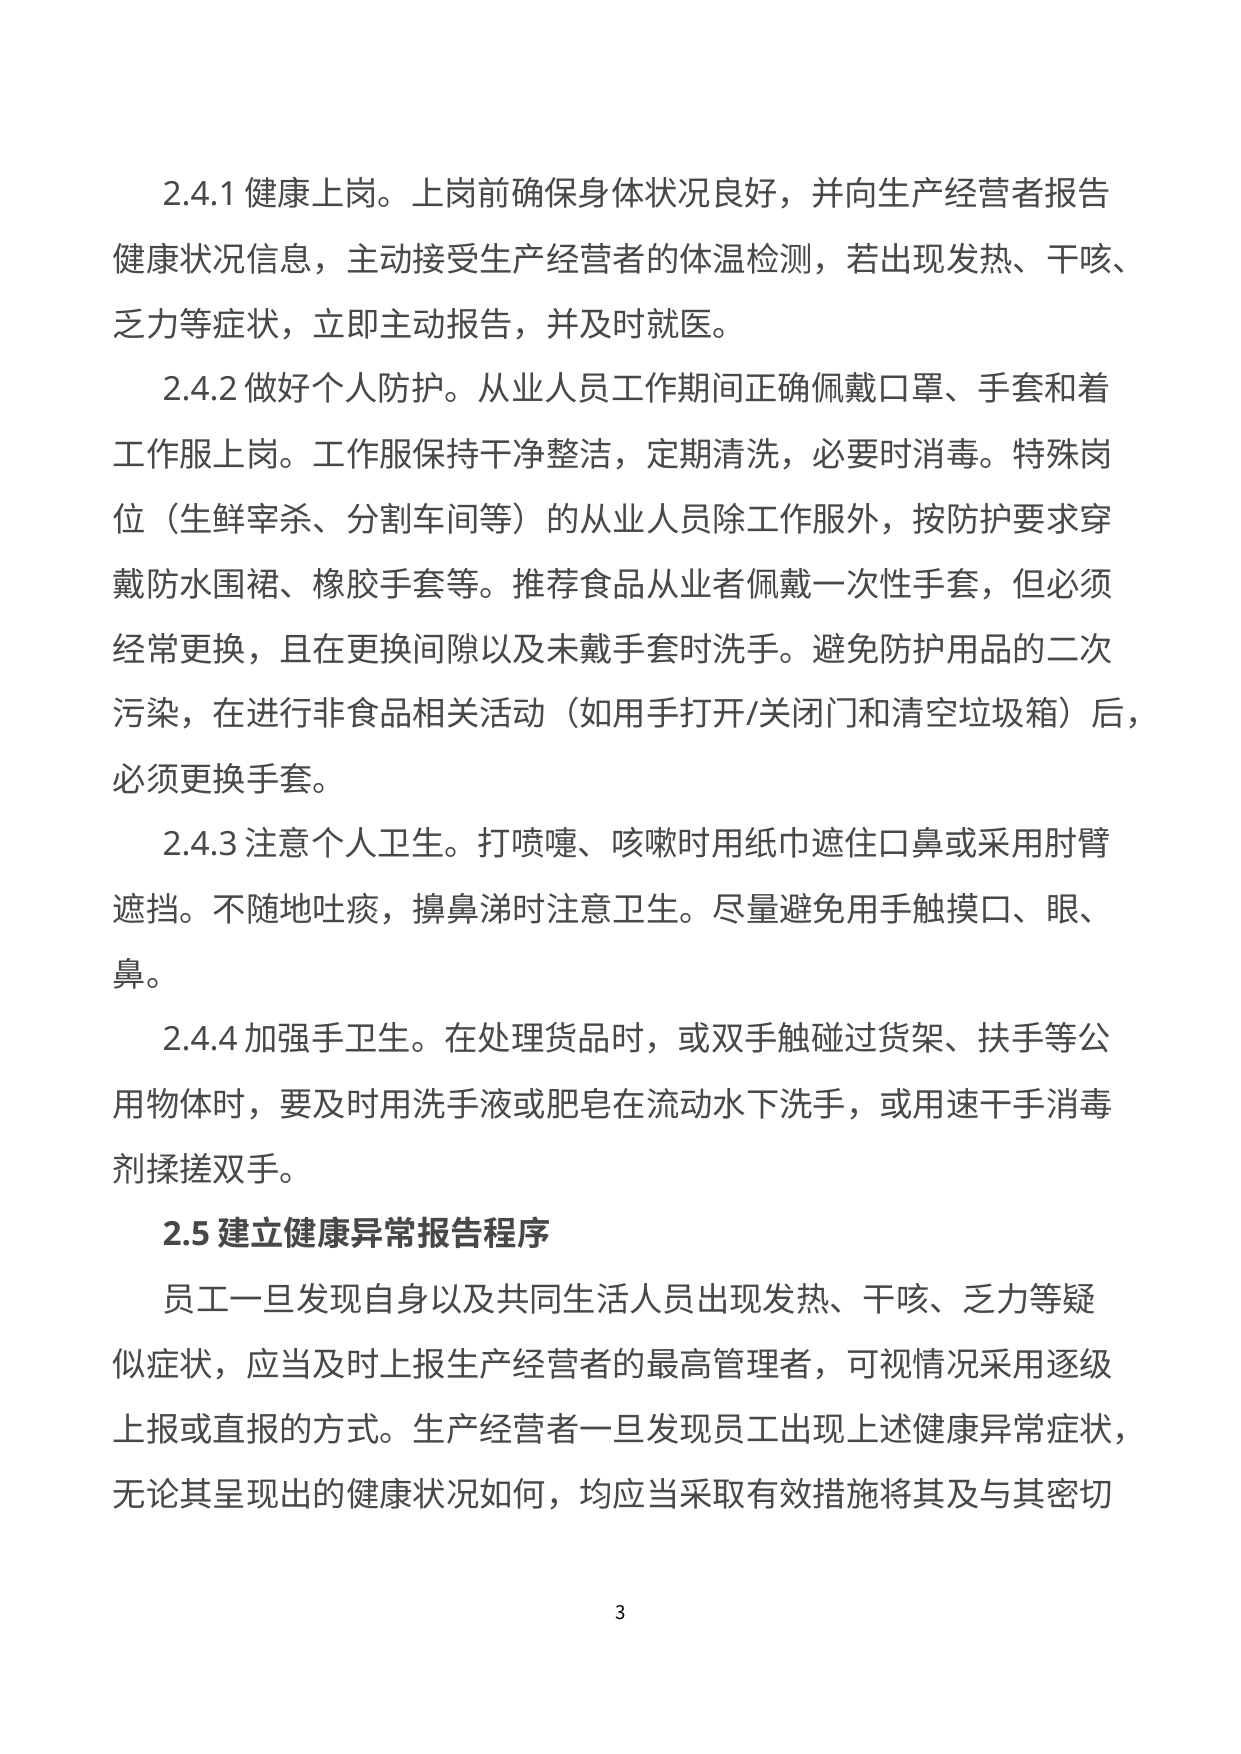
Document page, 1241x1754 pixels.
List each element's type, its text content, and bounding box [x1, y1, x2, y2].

text 2.4.1健康上岗。上岗前确保身体状况良好，并向生产经营者报告健康状况信息，主动接受生产经营者的体温检测，若出现发热、干咳、乏力等症状，立即主动报告，并及时就医。 [112, 159, 1128, 354]
text 2.4.4加强手卫生。在处理货品时，或双手触碰过货架、扶手等公用物体时，要及时用洗手液或肥皂在流动水下洗手，或用速干手消毒剂揉搓双手。 [112, 1004, 1128, 1199]
text 2.4.2做好个人防护。从业人员工作期间正确佩戴口罩、手套和着工作服上岗。工作服保持干净整洁，定期清洗，必要时消毒。特殊岗位（生鲜宰杀、分割车间等）的从业人员除工作服外，按防护要求穿戴防水围裙、橡胶手套等。推荐食品从业者佩戴一次性手套，但必须经常更换，且在更换间隙以及未戴手套时洗手。避免防护用品的二次污染，在进行非食品相关活动（如用手打开/关闭门和清空垃圾箱）后，必须更换手套。 [112, 354, 1128, 809]
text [112, 1264, 1128, 1524]
text 2.4.3注意个人卫生。打喷嚏、咳嗽时用纸巾遮住口鼻或采用肘臂遮挡。不随地吐痰，擤鼻涕时注意卫生。尽量避免用手触摸口、眼、鼻。 [112, 809, 1128, 1004]
text 2.5建立健康异常报告程序 [112, 1199, 1128, 1264]
